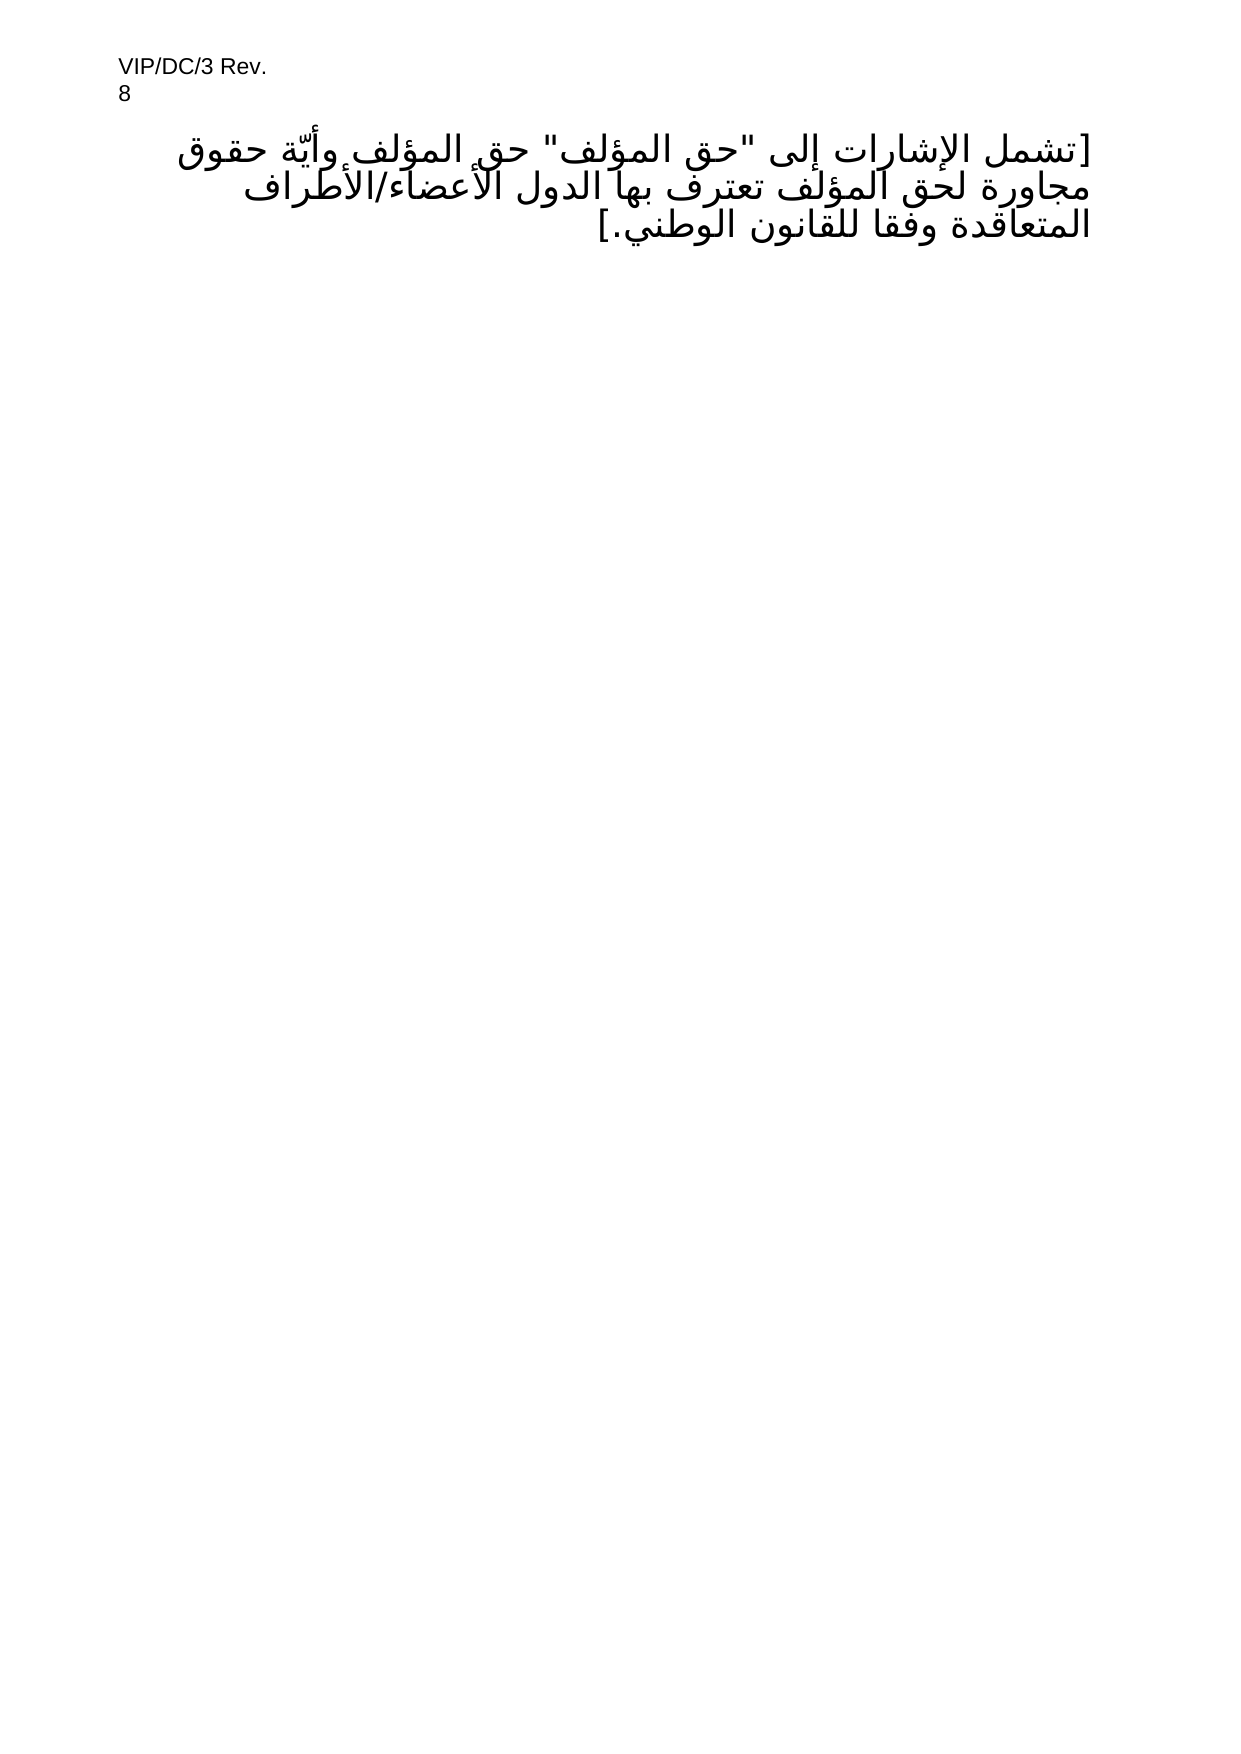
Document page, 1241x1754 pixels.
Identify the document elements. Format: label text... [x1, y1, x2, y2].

text [تشمل الإشارات إلى "حق المؤلف" حق المؤلف وأيّة حقوق مجاورة لحق المؤلف تعترف بها الدول الأعضاء/الأطراف المتعاقدة وفقا للقانون الوطني.] [118, 132, 1092, 245]
